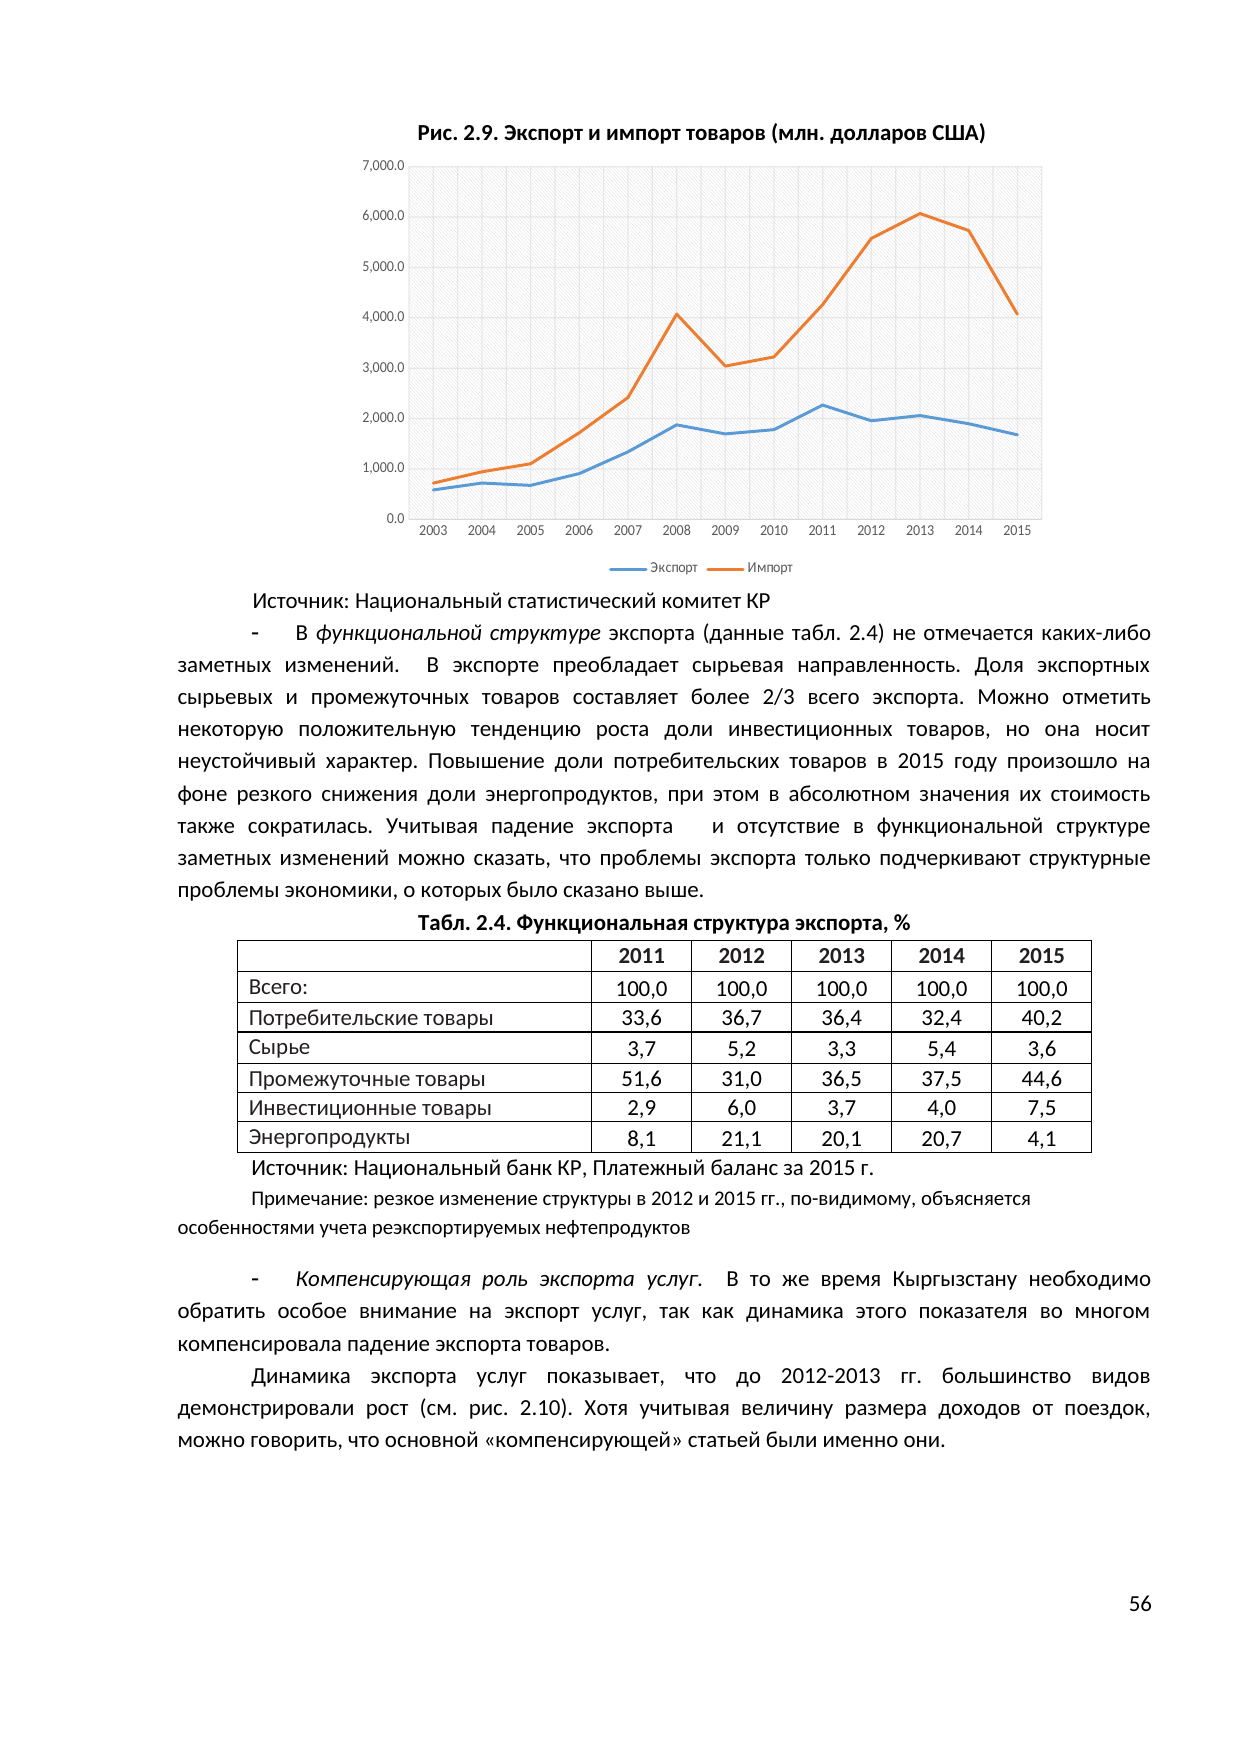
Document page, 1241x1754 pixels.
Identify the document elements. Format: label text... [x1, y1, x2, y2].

table_cell 6,0 [692, 1093, 791, 1121]
table_cell 31,0 [692, 1064, 791, 1092]
table_cell 5,4 [892, 1033, 991, 1063]
table_header 2014 [892, 941, 991, 971]
table_cell Инвестиционные товары [238, 1093, 591, 1121]
table_header 2012 [692, 941, 791, 971]
table_cell Сырье [238, 1033, 591, 1063]
table_cell 7,5 [992, 1093, 1091, 1121]
table_cell 44,6 [992, 1064, 1091, 1092]
table_cell 2,9 [592, 1093, 691, 1121]
table_cell 21,1 [692, 1122, 791, 1152]
table_cell 3,7 [792, 1093, 891, 1121]
table_cell Всего: [238, 972, 591, 1002]
table_cell 100,0 [792, 972, 891, 1002]
text Примечание: резкое изменение структуры в 2012 и 2015 гг., по-видимому, объясняется особенностями учета реэкспортируемых нефтепродуктов [177, 1185, 1152, 1240]
table_cell 37,5 [892, 1064, 991, 1092]
table_cell 5,2 [692, 1033, 791, 1063]
table_cell Энергопродукты [238, 1122, 591, 1152]
table_cell 100,0 [892, 972, 991, 1002]
table_cell 3,7 [592, 1033, 691, 1063]
table_cell 36,7 [692, 1003, 791, 1031]
table_header 2013 [792, 941, 891, 971]
table_cell 4,1 [992, 1122, 1091, 1152]
text Табл. 2.4. Функциональная структура экспорта, % [177, 908, 1152, 936]
table_cell Промежуточные товары [238, 1064, 591, 1092]
text Динамика экспорта услуг показывает, что до 2012-2013 гг. большинство видов демонстрировали рост (см. рис. 2.10). Хотя учитывая величину размера доходов от поездок, можно говорить, что основной «компенсирующей» статьей были именно они. [177, 1361, 1152, 1453]
table_header [238, 941, 591, 971]
table_cell 33,6 [592, 1003, 691, 1031]
table_cell Потребительские товары [238, 1003, 591, 1031]
table_cell 36,5 [792, 1064, 891, 1092]
table_cell 8,1 [592, 1122, 691, 1152]
text Источник: Национальный банк КР, Платежный баланс за 2015 г. [177, 1153, 1152, 1181]
table_cell 100,0 [592, 972, 691, 1002]
list В функциональной структуре экспорта (данные табл. 2.4) не отмечается каких-либо заметных изменений. В экспорте преобладает сырьевая направленность. Доля экспортных сырьевых и промежуточных товаров составляет более 2/3 всего экспорта. Можно отметить некоторую положительную тенденцию роста доли инвестиционных товаров, но она носит неустойчивый характер. Повышение доли потребительских товаров в 2015 году произошло на фоне резкого снижения доли энергопродуктов, при этом в абсолютном значения их стоимость также сократилась. Учитывая падение экспорта и отсутствие в функциональной структуре заметных изменений можно сказать, что проблемы экспорта только подчеркивают структурные проблемы экономики, о которых было сказано выше. [177, 618, 1152, 903]
table_cell 40,2 [992, 1003, 1091, 1031]
table_cell 3,6 [992, 1033, 1091, 1063]
table_cell 20,1 [792, 1122, 891, 1152]
table_cell 20,7 [892, 1122, 991, 1152]
table_header 2011 [592, 941, 691, 971]
table_cell 51,6 [592, 1064, 691, 1092]
list Компенсирующая роль экспорта услуг. В то же время Кыргызстану необходимо обратить особое внимание на экспорт услуг, так как динамика этого показателя во многом компенсировала падение экспорта товаров. [177, 1264, 1152, 1357]
list Рис. 2.9. Экспорт и импорт товаров (млн. долларов США) [252, 118, 1152, 582]
list Источник: Национальный статистический комитет КР [252, 586, 1152, 614]
table_cell 4,0 [892, 1093, 991, 1121]
table_cell 32,4 [892, 1003, 991, 1031]
table_cell 100,0 [992, 972, 1091, 1002]
table_cell 36,4 [792, 1003, 891, 1031]
table_header 2015 [992, 941, 1091, 971]
table_cell 3,3 [792, 1033, 891, 1063]
table_cell 100,0 [692, 972, 791, 1002]
